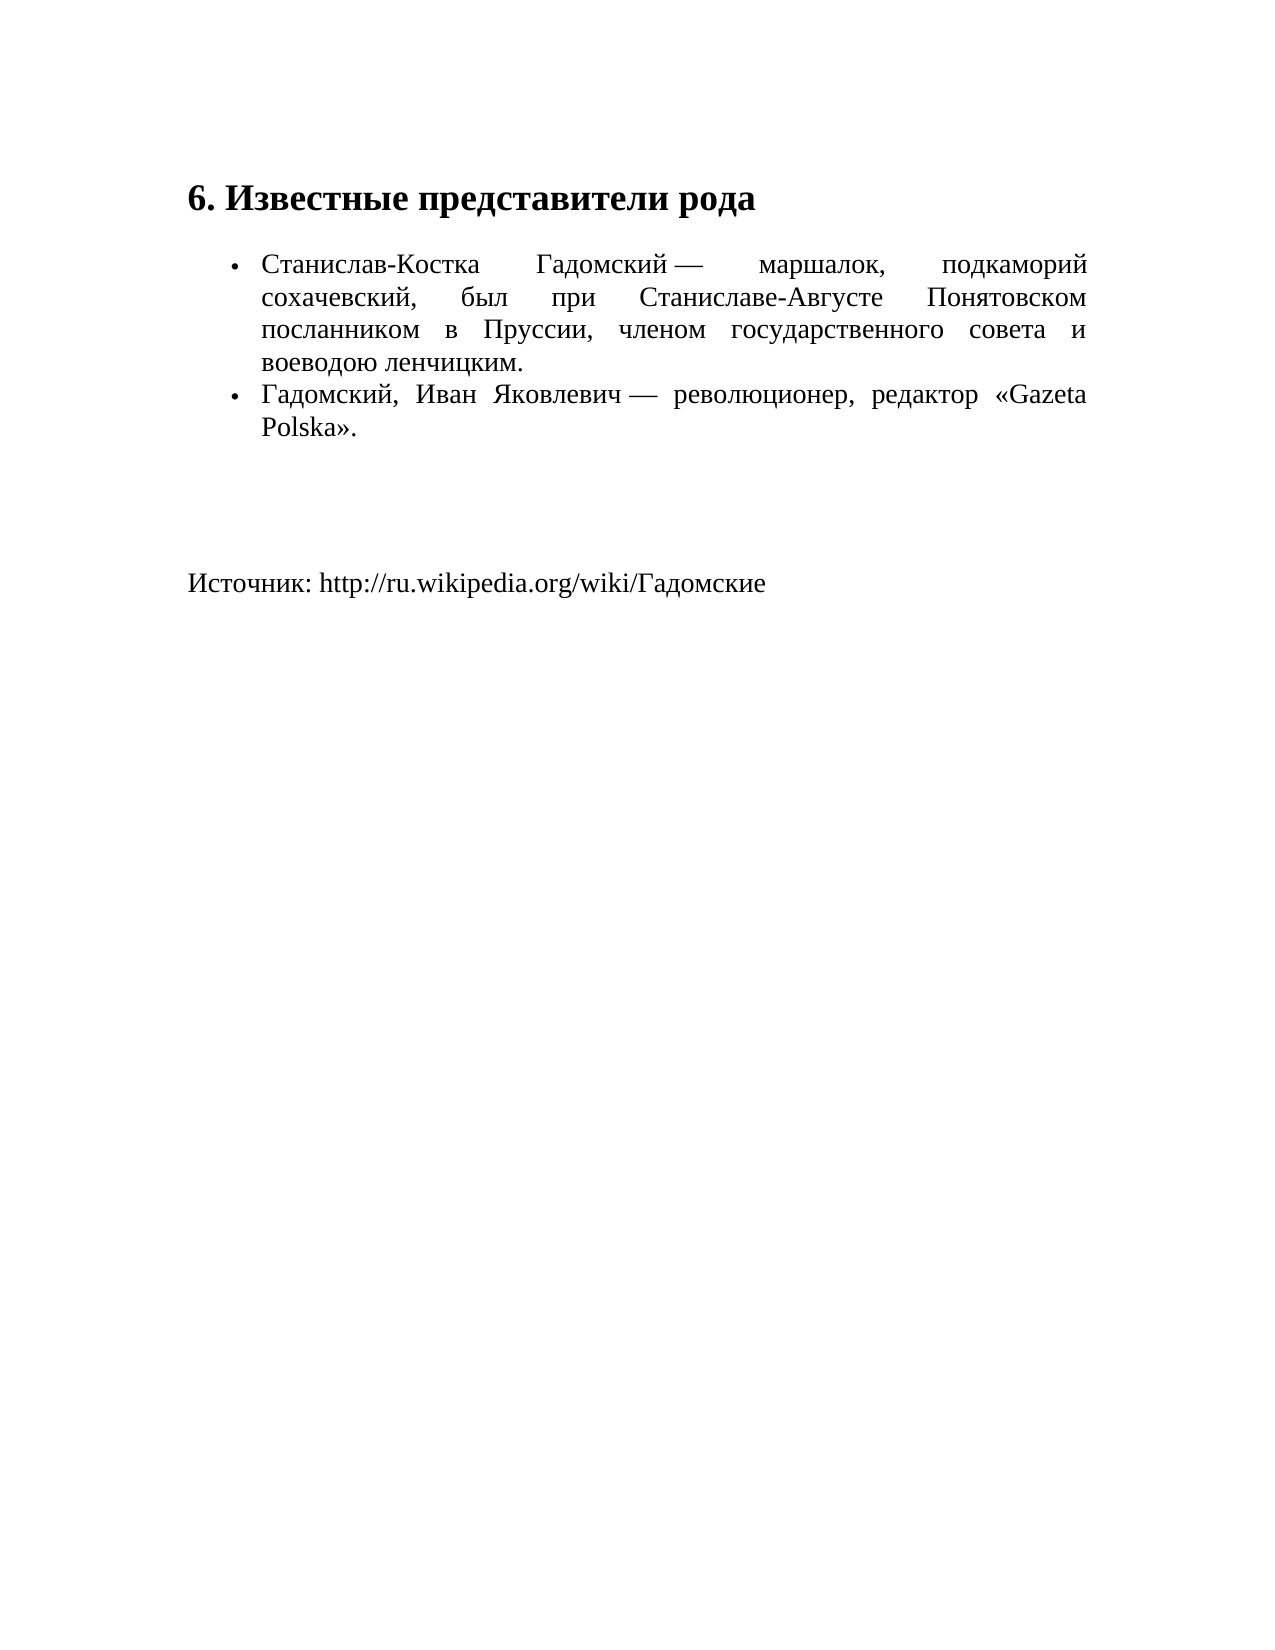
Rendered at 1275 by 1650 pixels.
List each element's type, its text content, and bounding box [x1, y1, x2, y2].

text Источник: http://ru.wikipedia.org/wiki/Гадомские [187, 566, 1087, 598]
list Гадомский, Иван Яковлевич — революционер, редактор «Gazeta Polska». [232, 377, 1087, 442]
list 6. Известные представители рода [187, 175, 1087, 218]
list Станислав-Костка Гадомский — маршалок, подкаморий сохачевский, был при Станиславе-Августе Понятовском посланником в Пруссии, членом государственного совета и воеводою ленчицким. [232, 248, 1087, 377]
